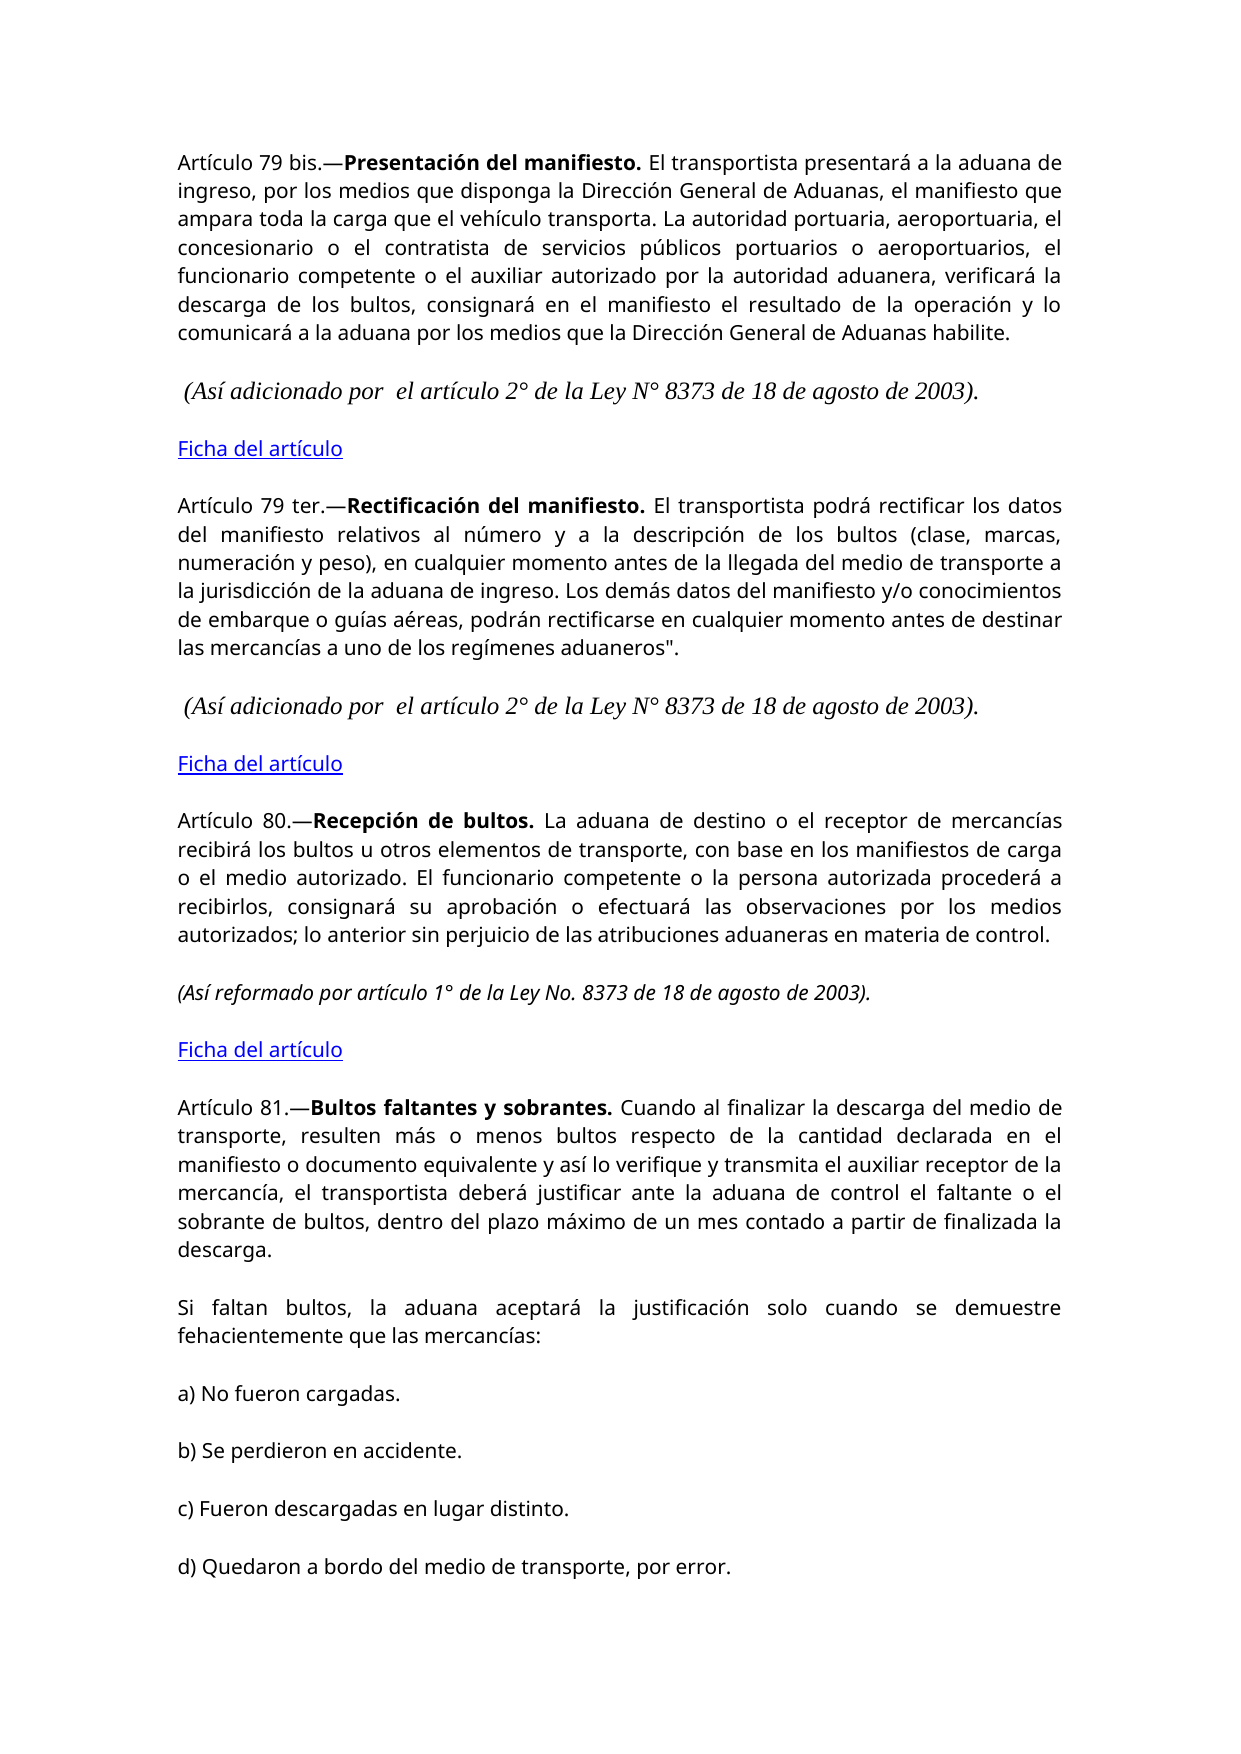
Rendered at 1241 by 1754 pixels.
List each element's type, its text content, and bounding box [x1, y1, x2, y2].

text Ficha del artículo [177, 1036, 1063, 1064]
text Si faltan bultos, la aduana aceptará la justificación solo cuando se demuestre fehacientemente que las mercancías: [177, 1293, 1063, 1350]
text a) No fueron cargadas. [177, 1379, 1063, 1407]
text Artículo 79 ter.—Rectificación del manifiesto. El transportista podrá rectificar los datos del manifiesto relativos al número y a la descripción de los bultos (clase, marcas, numeración y peso), en cualquier momento antes de la llegada del medio de transporte a la jurisdicción de la aduana de ingreso. Los demás datos del manifiesto y/o conocimientos de embarque o guías aéreas, podrán rectificarse en cualquier momento antes de destinar las mercancías a uno de los regímenes aduaneros". [177, 491, 1063, 662]
text (Así adicionado por el artículo 2° de la Ley N° 8373 de 18 de agosto de 2003). [177, 691, 1063, 720]
text Artículo 80.—Recepción de bultos. La aduana de destino o el receptor de mercancías recibirá los bultos u otros elementos de transporte, con base en los manifiestos de carga o el medio autorizado. El funcionario competente o la persona autorizada procederá a recibirlos, consignará su aprobación o efectuará las observaciones por los medios autorizados; lo anterior sin perjuicio de las atribuciones aduaneras en materia de control. [177, 807, 1063, 949]
text Artículo 81.—Bultos faltantes y sobrantes. Cuando al finalizar la descarga del medio de transporte, resulten más o menos bultos respecto de la cantidad declarada en el manifiesto o documento equivalente y así lo verifique y transmita el auxiliar receptor de la mercancía, el transportista deberá justificar ante la aduana de control el faltante o el sobrante de bultos, dentro del plazo máximo de un mes contado a partir de finalizada la descarga. [177, 1093, 1063, 1264]
text (Así reformado por artículo 1° de la Ley No. 8373 de 18 de agosto de 2003). [177, 978, 1063, 1006]
text b) Se perdieron en accidente. [177, 1437, 1063, 1465]
text (Así adicionado por el artículo 2° de la Ley N° 8373 de 18 de agosto de 2003). [177, 376, 1063, 404]
text c) Fueron descargadas en lugar distinto. [177, 1494, 1063, 1523]
text d) Quedaron a bordo del medio de transporte, por error. [177, 1552, 1063, 1580]
text Artículo 79 bis.—Presentación del manifiesto. El transportista presentará a la aduana de ingreso, por los medios que disponga la Dirección General de Aduanas, el manifiesto que ampara toda la carga que el vehículo transporta. La autoridad portuaria, aeroportuaria, el concesionario o el contratista de servicios públicos portuarios o aeroportuarios, el funcionario competente o el auxiliar autorizado por la autoridad aduanera, verificará la descarga de los bultos, consignará en el manifiesto el resultado de la operación y lo comunicará a la aduana por los medios que la Dirección General de Aduanas habilite. [177, 148, 1063, 347]
text Ficha del artículo [177, 749, 1063, 777]
text Ficha del artículo [177, 434, 1063, 462]
